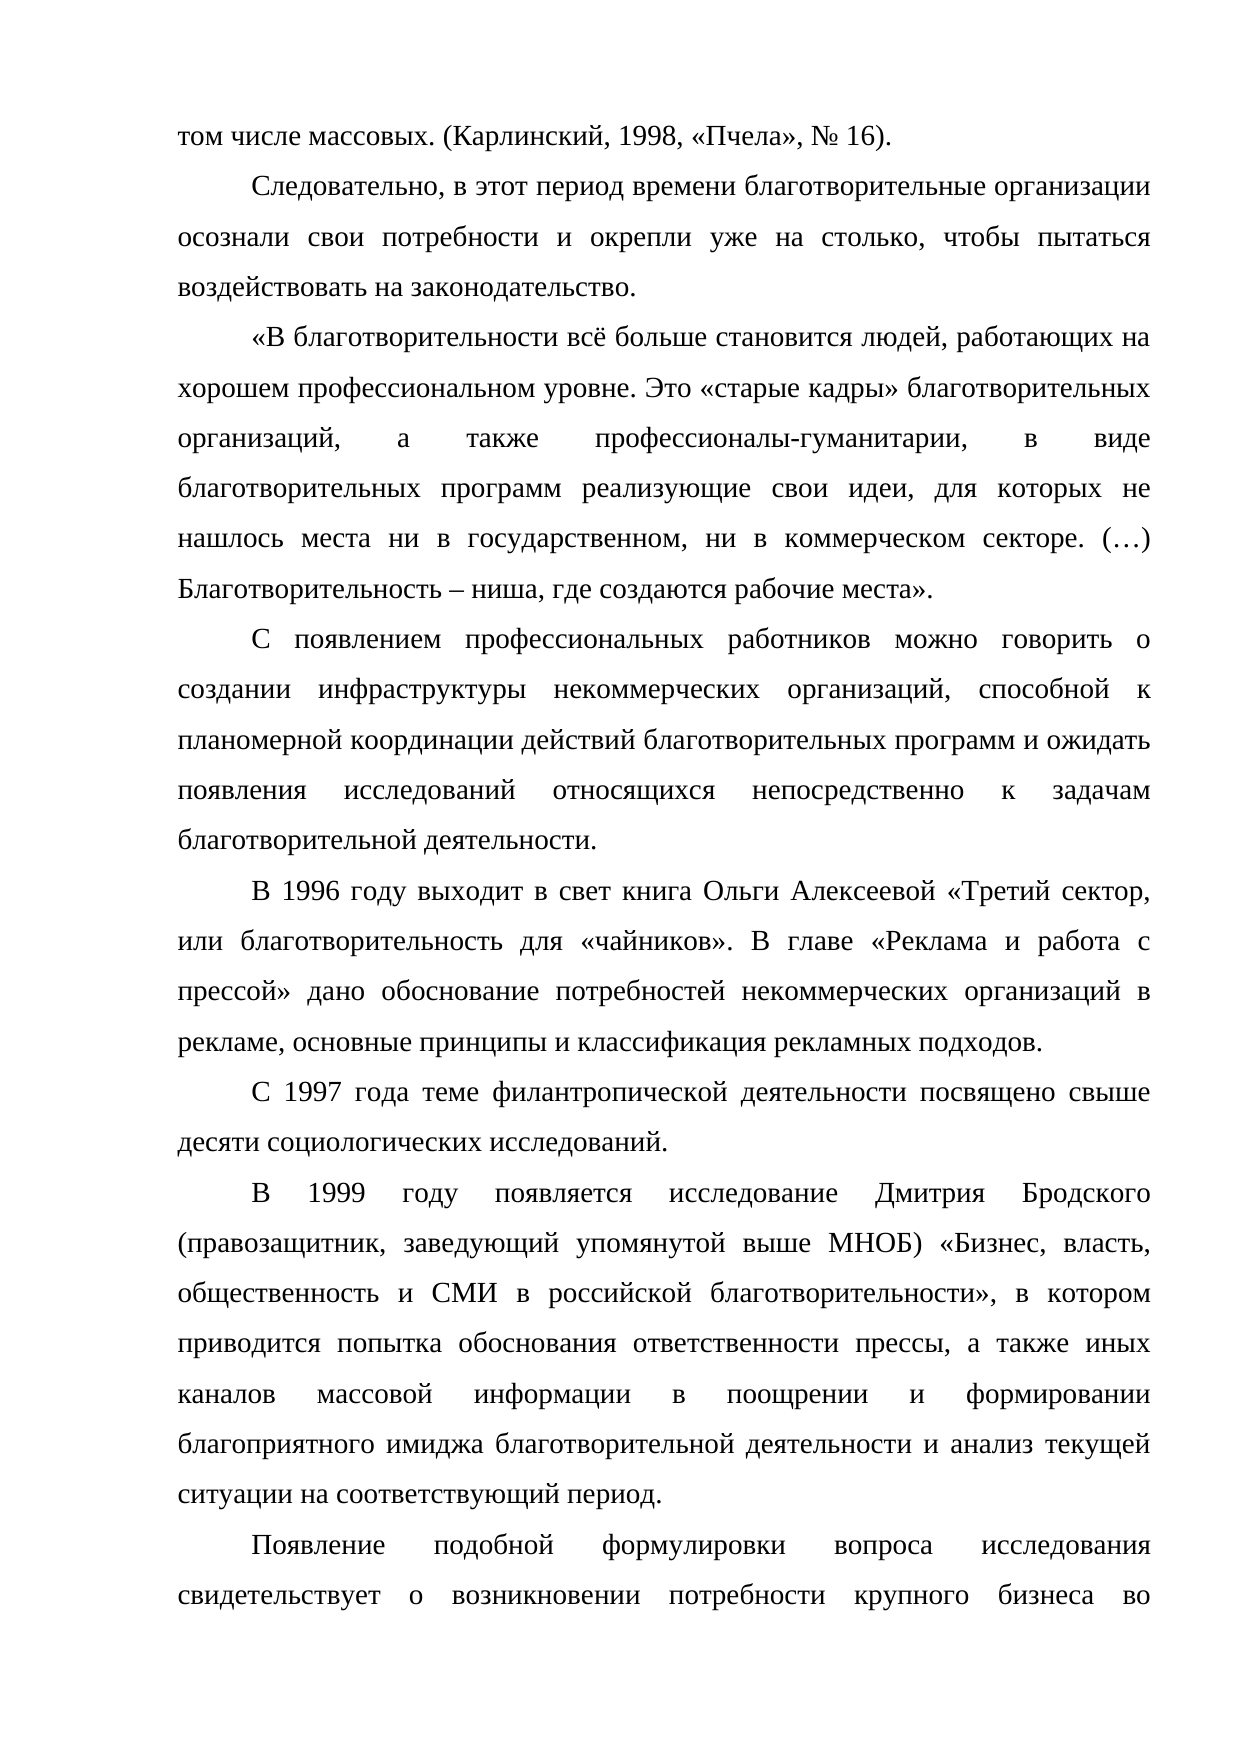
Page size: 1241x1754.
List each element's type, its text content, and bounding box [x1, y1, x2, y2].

text В 1996 году выходит в свет книга Ольги Алексеевой «Третий сектор, или благотворительность для «чайников». В главе «Реклама и работа с прессой» дано обоснование потребностей некоммерческих организаций в рекламе, основные принципы и классификация рекламных подходов. [177, 873, 1152, 1057]
text Следовательно, в этот период времени благотворительные организации осознали свои потребности и окрепли уже на столько, чтобы пытаться воздействовать на законодательство. [177, 168, 1152, 303]
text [177, 1527, 1152, 1611]
text С 1997 года теме филантропической деятельности посвящено свыше десяти социологических исследований. [177, 1074, 1152, 1158]
text «В благотворительности всё больше становится людей, работающих на хорошем профессиональном уровне. Это «старые кадры» благотворительных организаций, а также профессионалы-гуманитарии, в виде благотворительных программ реализующие свои идеи, для которых не нашлось места ни в государственном, ни в коммерческом секторе. (…) Благотворительность – ниша, где создаются рабочие места». [177, 319, 1152, 604]
text В 1999 году появляется исследование Дмитрия Бродского (правозащитник, заведующий упомянутой выше МНОБ) «Бизнес, власть, общественность и СМИ в российской благотворительности», в котором приводится попытка обоснования ответственности прессы, а также иных каналов массовой информации в поощрении и формировании благоприятного имиджа благотворительной деятельности и анализ текущей ситуации на соответствующий период. [177, 1175, 1152, 1510]
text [177, 118, 1152, 152]
text С появлением профессиональных работников можно говорить о создании инфраструктуры некоммерческих организаций, способной к планомерной координации действий благотворительных программ и ожидать появления исследований относящихся непосредственно к задачам благотворительной деятельности. [177, 621, 1152, 856]
